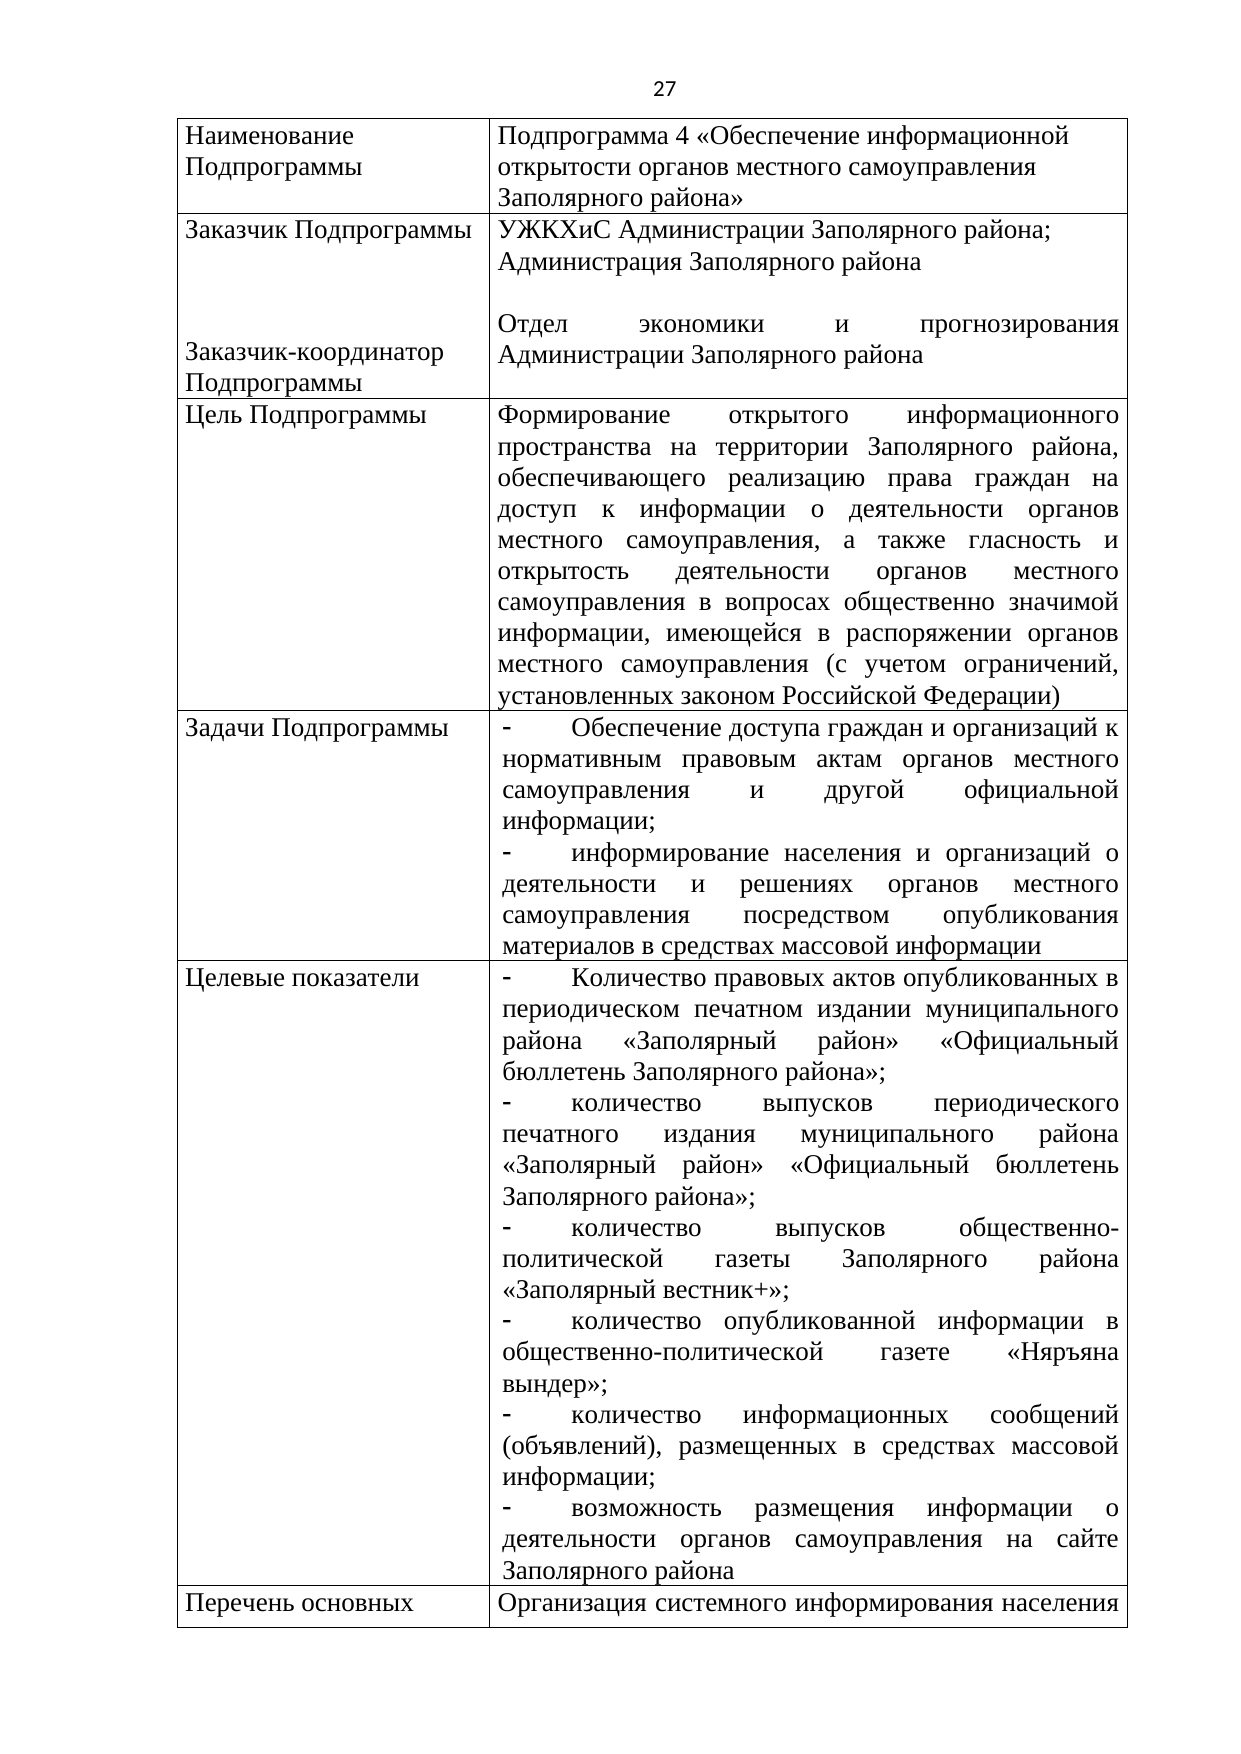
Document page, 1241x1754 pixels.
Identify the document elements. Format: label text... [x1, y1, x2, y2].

table_cell УЖКХиС Администрации Заполярного района; Администрация Заполярного района Отдел экономики и прогнозирования Администрации Заполярного района [490, 214, 1127, 397]
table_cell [178, 1586, 489, 1627]
table_cell Заказчик Подпрограммы Заказчик-координатор Подпрограммы [178, 214, 489, 397]
table_cell Количество правовых актов опубликованных в периодическом печатном издании муниципального района «Заполярный район» «Официальный бюллетень Заполярного района»; количество выпусков периодического печатного издания муниципального района «Заполярный район» «Официальный бюллетень Заполярного района»; количество выпусков общественно-политической газеты Заполярного района «Заполярный вестник+»; количество опубликованной информации в общественно-политической газете «Няръяна вындер»; количество информационных сообщений (объявлений), размещенных в средствах массовой информации; возможность размещения информации о деятельности органов самоуправления на сайте Заполярного района [490, 961, 1127, 1585]
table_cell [490, 1586, 1127, 1627]
table_cell Обеспечение доступа граждан и организаций к нормативным правовым актам органов местного самоуправления и другой официальной информации; информирование населения и организаций о деятельности и решениях органов местного самоуправления посредством опубликования материалов в средствах массовой информации [490, 711, 1127, 960]
table_cell Цель Подпрограммы [178, 399, 489, 710]
table_header Подпрограмма 4 «Обеспечение информационной открытости органов местного самоуправления Заполярного района» [490, 119, 1127, 213]
table_header Наименование Подпрограммы [178, 119, 489, 213]
table_cell Формирование открытого информационного пространства на территории Заполярного района, обеспечивающего реализацию права граждан на доступ к информации о деятельности органов местного самоуправления, а также гласность и открытость деятельности органов местного самоуправления в вопросах общественно значимой информации, имеющейся в распоряжении органов местного самоуправления (с учетом ограничений, установленных законом Российской Федерации) [490, 399, 1127, 710]
table_cell Задачи Подпрограммы [178, 711, 489, 960]
table_cell Целевые показатели [178, 961, 489, 1585]
